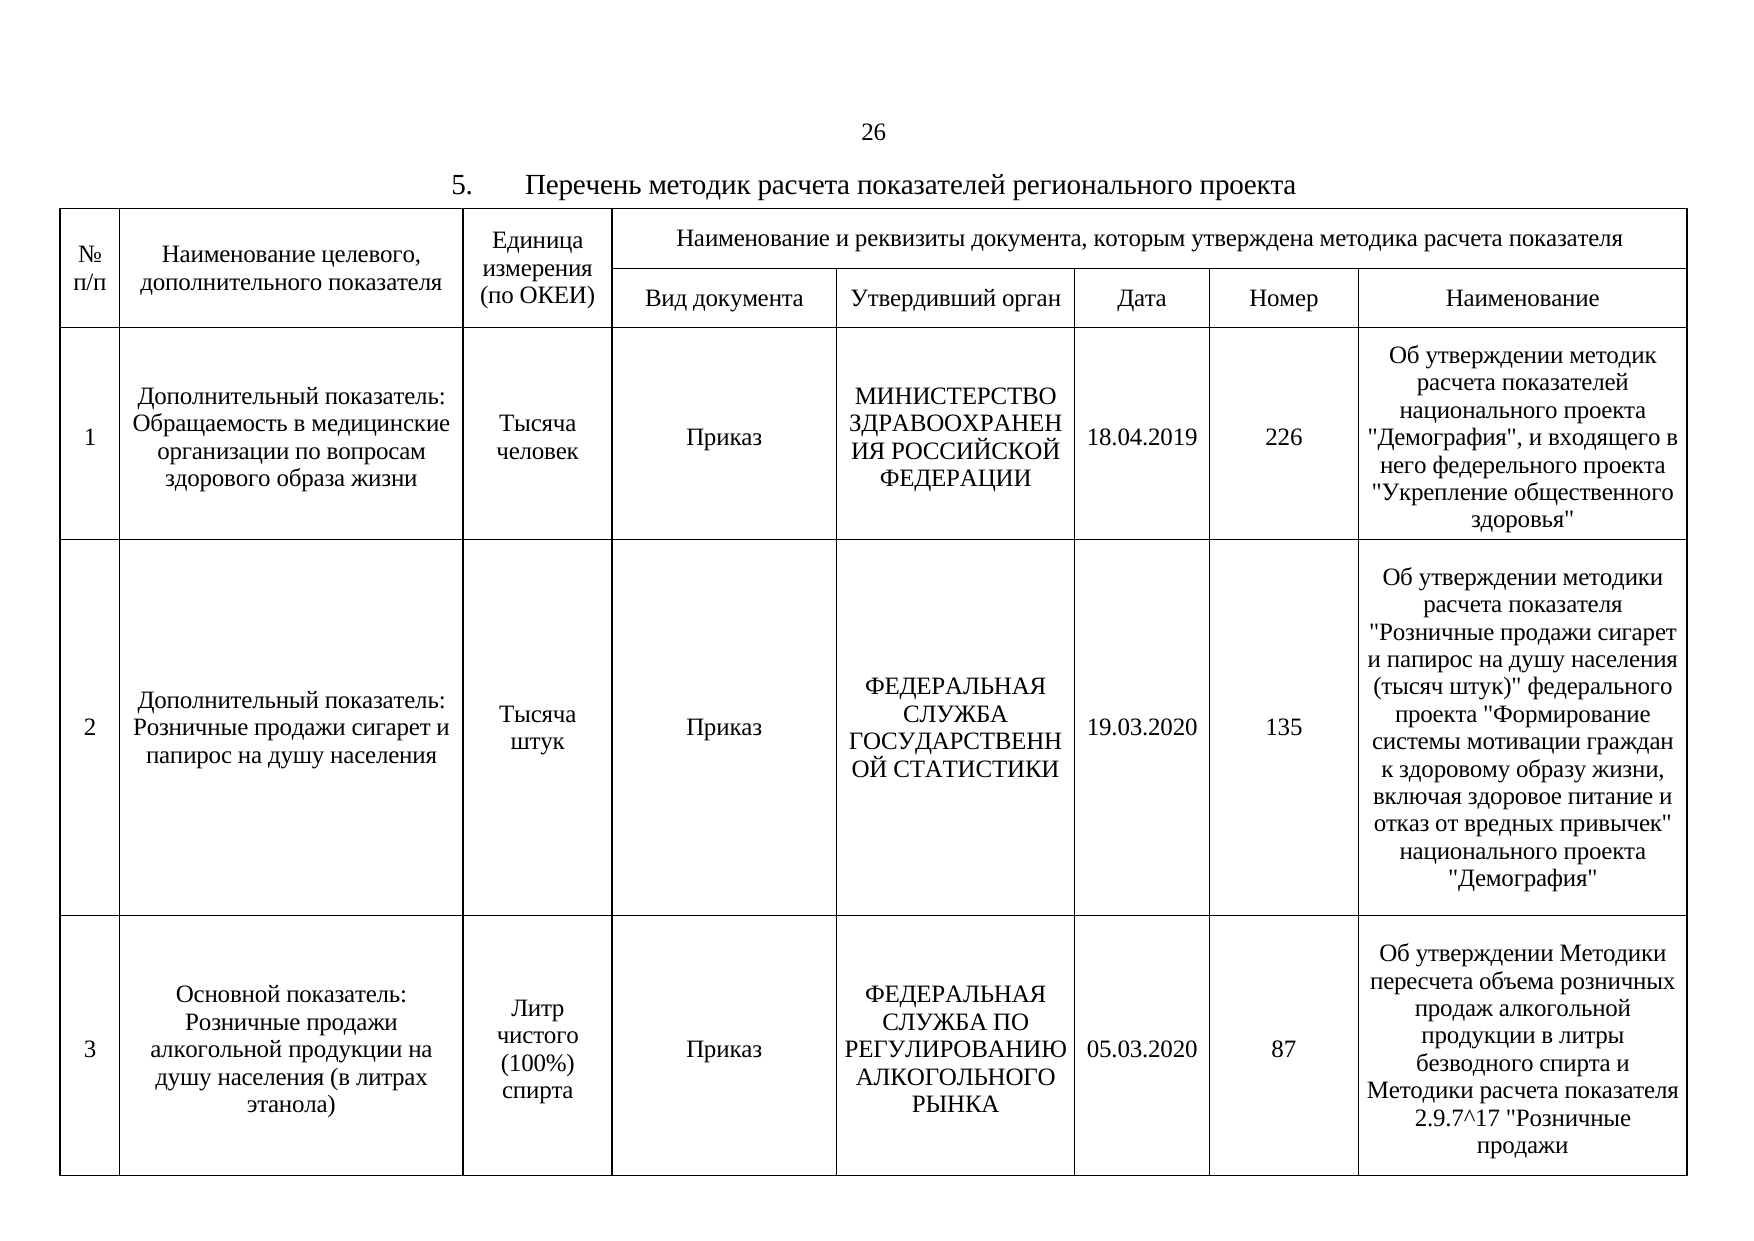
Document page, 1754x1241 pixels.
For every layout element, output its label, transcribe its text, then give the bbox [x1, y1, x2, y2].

table_cell Номер [1210, 269, 1358, 327]
table_cell 5. Перечень методик расчета показателей регионального проекта [60, 163, 1687, 208]
table_cell Дополнительный показатель: Обращаемость в медицинские организации по вопросам здорового образа жизни [120, 328, 462, 539]
table_cell Дата [1075, 269, 1209, 327]
table_cell Наименование целевого, дополнительного показателя [120, 209, 462, 327]
table_cell 1 [61, 328, 119, 539]
table_cell 3 [61, 916, 119, 1175]
table_cell Тысяча человек [464, 328, 611, 539]
table_cell ФЕДЕРАЛЬНАЯ СЛУЖБА ПО РЕГУЛИРОВАНИЮ АЛКОГОЛЬНОГО РЫНКА [837, 916, 1074, 1175]
table_cell Приказ [613, 328, 836, 539]
table_cell Об утверждении методик расчета показателей национального проекта "Демография", и входящего в него федерельного проекта "Укрепление общественного здоровья" [1359, 328, 1686, 539]
table_cell № п/п [61, 209, 119, 327]
table_cell 18.04.2019 [1075, 328, 1209, 539]
table_cell 19.03.2020 [1075, 540, 1209, 915]
table_cell 2 [61, 540, 119, 915]
table_cell Литр чистого (100%) спирта [464, 916, 611, 1175]
table_cell 226 [1210, 328, 1358, 539]
table_cell 135 [1210, 540, 1358, 915]
table_cell Наименование и реквизиты документа, которым утверждена методика расчета показателя [613, 209, 1686, 267]
table_cell 05.03.2020 [1075, 916, 1209, 1175]
table_cell МИНИСТЕРСТВО ЗДРАВООХРАНЕНИЯ РОССИЙСКОЙ ФЕДЕРАЦИИ [837, 328, 1074, 539]
table_cell Единица измерения (по ОКЕИ) [464, 209, 611, 327]
table_cell Тысяча штук [464, 540, 611, 915]
table_cell 87 [1210, 916, 1358, 1175]
table_cell Основной показатель: Розничные продажи алкогольной продукции на душу населения (в литрах этанола) [120, 916, 462, 1175]
table_cell ФЕДЕРАЛЬНАЯ СЛУЖБА ГОСУДАРСТВЕННОЙ СТАТИСТИКИ [837, 540, 1074, 915]
table_cell Об утверждении Методики пересчета объема розничных продаж алкогольной продукции в литры безводного спирта и Методики расчета показателя 2.9.7^17 "Розничные продажи [1359, 916, 1686, 1175]
table_cell Приказ [613, 540, 836, 915]
table_cell Приказ [613, 916, 836, 1175]
table_cell Вид документа [613, 269, 836, 327]
table_cell Об утверждении методики расчета показателя "Розничные продажи сигарет и папирос на душу населения (тысяч штук)" федерального проекта "Формирование системы мотивации граждан к здоровому образу жизни, включая здоровое питание и отказ от вредных привычек" национального проекта "Демография" [1359, 540, 1686, 915]
table_cell Утвердивший орган [837, 269, 1074, 327]
table_cell Наименование [1359, 269, 1686, 327]
table_cell Дополнительный показатель: Розничные продажи сигарет и папирос на душу населения [120, 540, 462, 915]
table_header 26 [60, 118, 1687, 163]
